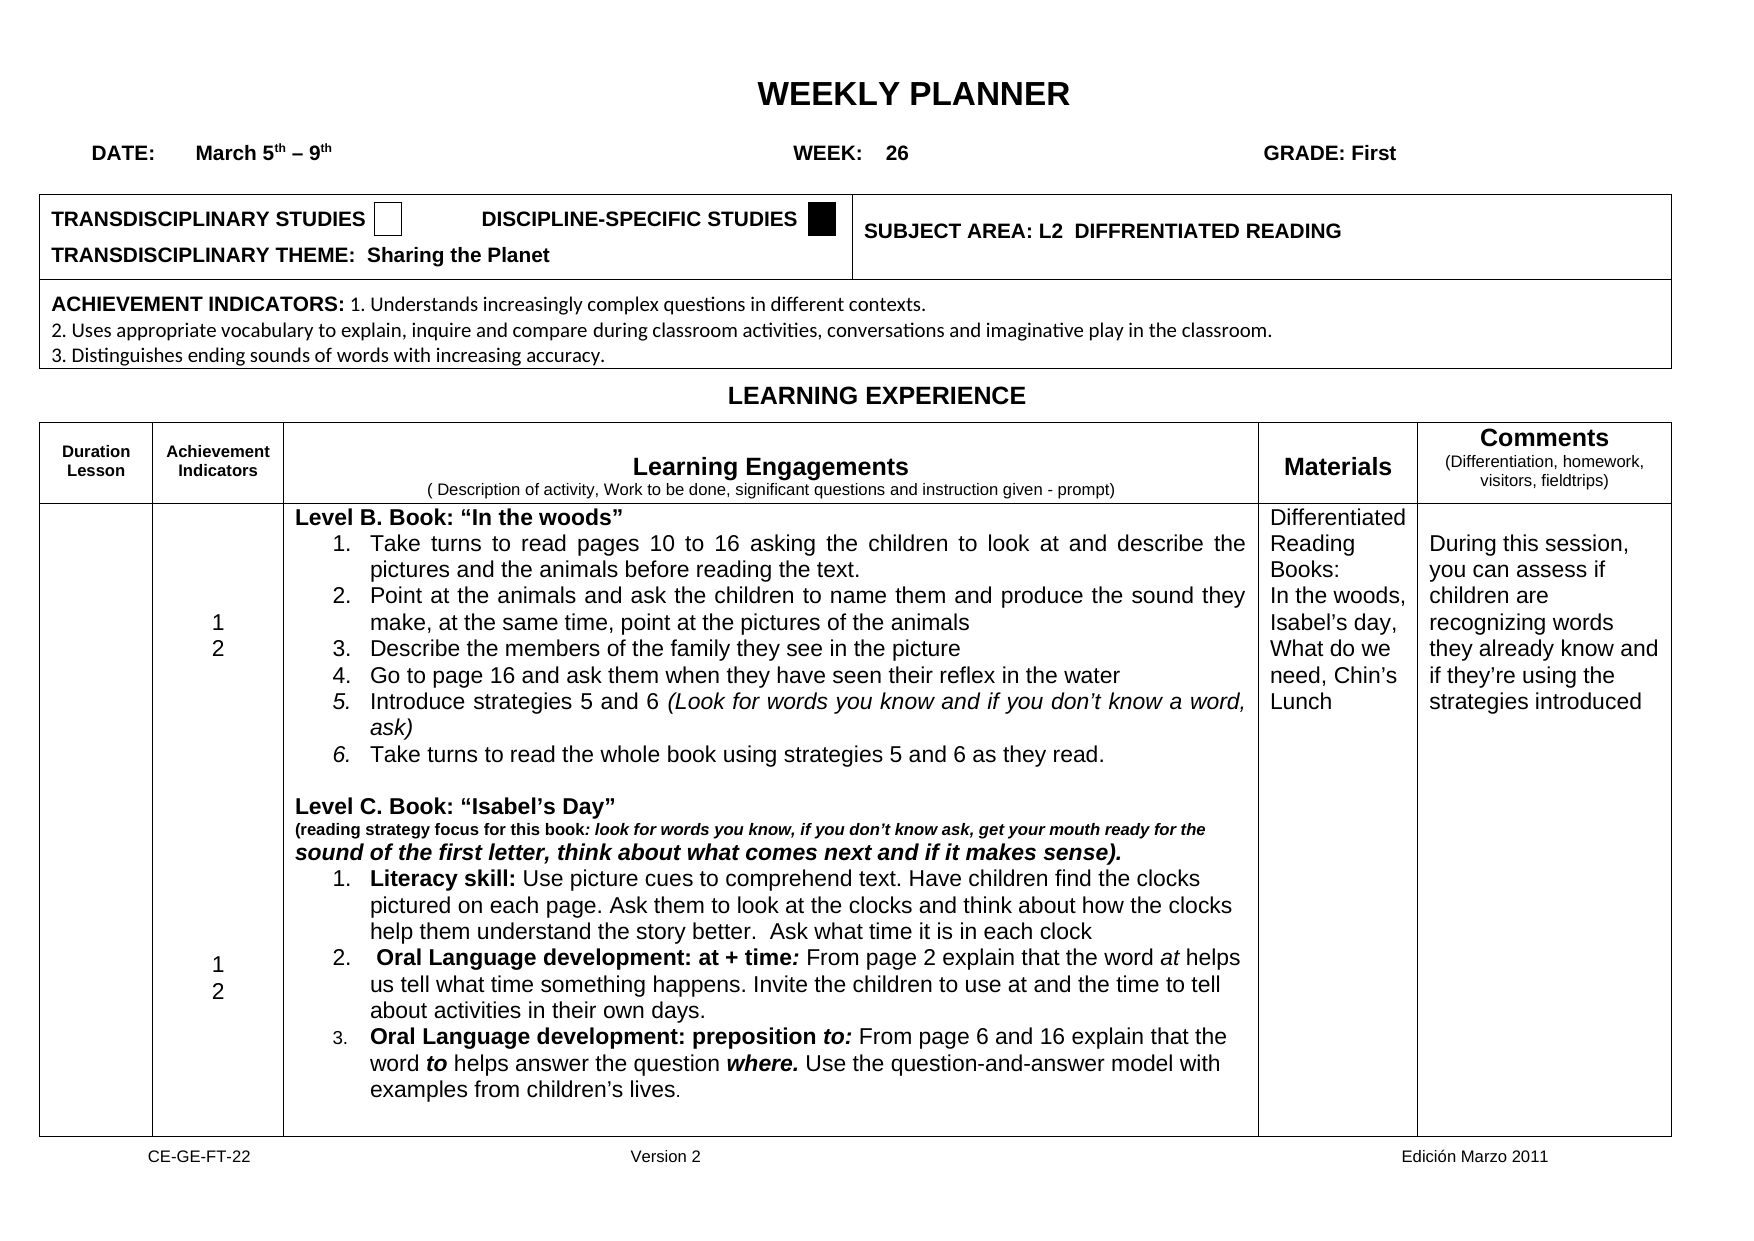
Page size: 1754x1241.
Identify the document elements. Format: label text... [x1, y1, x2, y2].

table_header Learning Engagements ( Description of activity, Work to be done, significant questions and instruction given - prompt) [284, 423, 1258, 502]
text LEARNING EXPERIENCE [148, 381, 1606, 410]
table_header TRANSDISCIPLINARY STUDIES DisciplinE-Specific STUDIES Transdisciplinary Theme: Sharing the Planet [40, 195, 852, 279]
table_header Achievement Indicators [153, 423, 283, 502]
table_header Comments (Differentiation, homework, visitors, fieldtrips) [1418, 423, 1671, 502]
table_header Duration Lesson [40, 423, 152, 502]
table_header Subject Area: L2 Diffrentiated Reading [853, 195, 1671, 279]
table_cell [284, 504, 1258, 1136]
table_header Materials [1259, 423, 1417, 502]
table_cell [1418, 504, 1671, 1136]
table_cell 1 2 1 2 [153, 504, 283, 1136]
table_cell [1259, 504, 1417, 1136]
text DATE: March 5th – 9th WEEK: 26 GRADE: First [91, 141, 1606, 165]
table_cell ACHIEVEMENT INDICATORS: 1. Understands increasingly complex questions in different contexts. 2. Uses appropriate vocabulary to explain, inquire and compare during classroom activities, conversations and imaginative play in the classroom. 3. Distinguishes ending sounds of words with increasing accuracy. [40, 280, 1671, 368]
table_cell [40, 504, 152, 1136]
